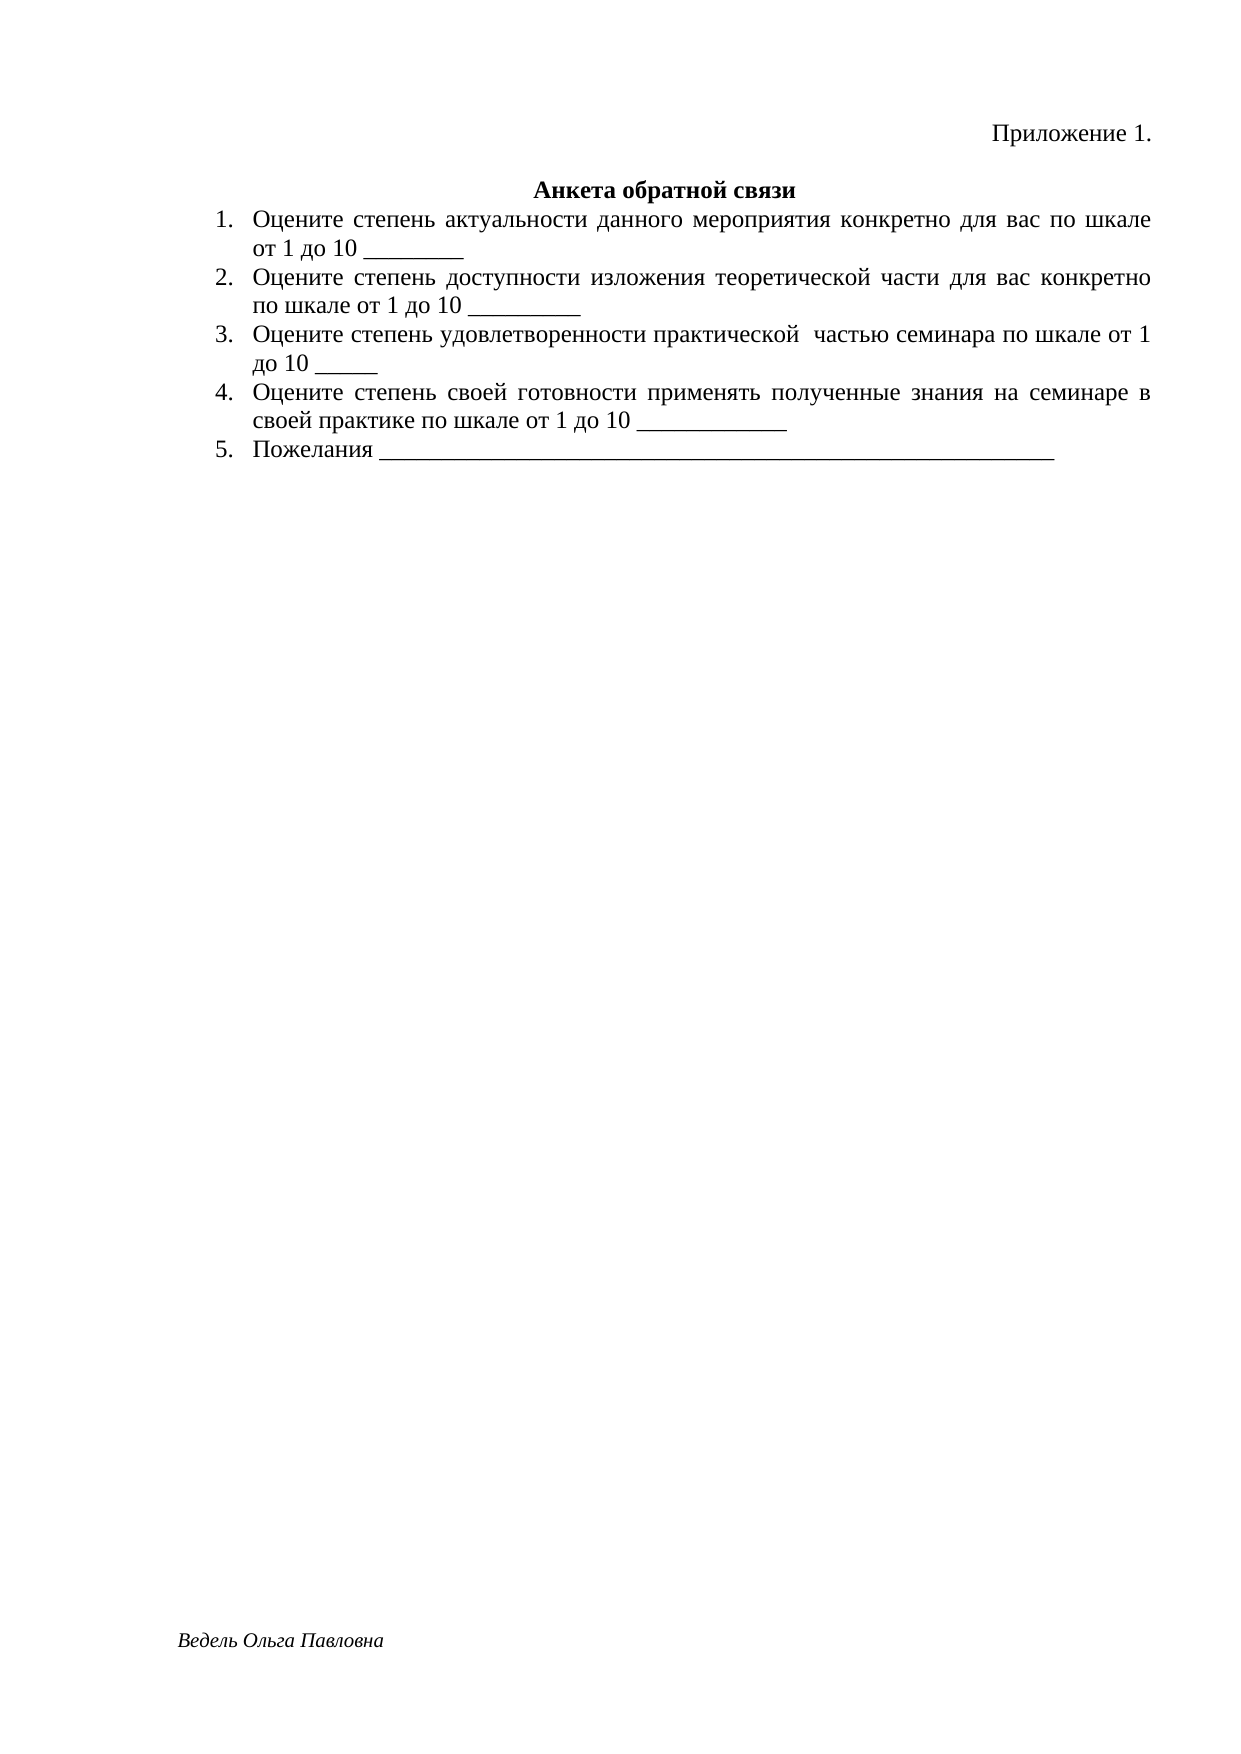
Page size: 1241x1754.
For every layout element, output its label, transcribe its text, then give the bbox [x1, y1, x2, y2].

list Оцените степень доступности изложения теоретической части для вас конкретно по шкале от 1 до 10 _________ [215, 262, 1152, 319]
list Оцените степень актуальности данного мероприятия конкретно для вас по шкале от 1 до 10 ________ [215, 204, 1152, 262]
text Анкета обратной связи [177, 176, 1152, 204]
list Оцените степень своей готовности применять полученные знания на семинаре в своей практике по шкале от 1 до 10 ____________ [215, 377, 1152, 434]
list Пожелания ______________________________________________________ [215, 434, 1152, 463]
list Оцените степень удовлетворенности практической частью семинара по шкале от 1 до 10 _____ [215, 319, 1152, 377]
text Приложение 1. [177, 118, 1152, 147]
